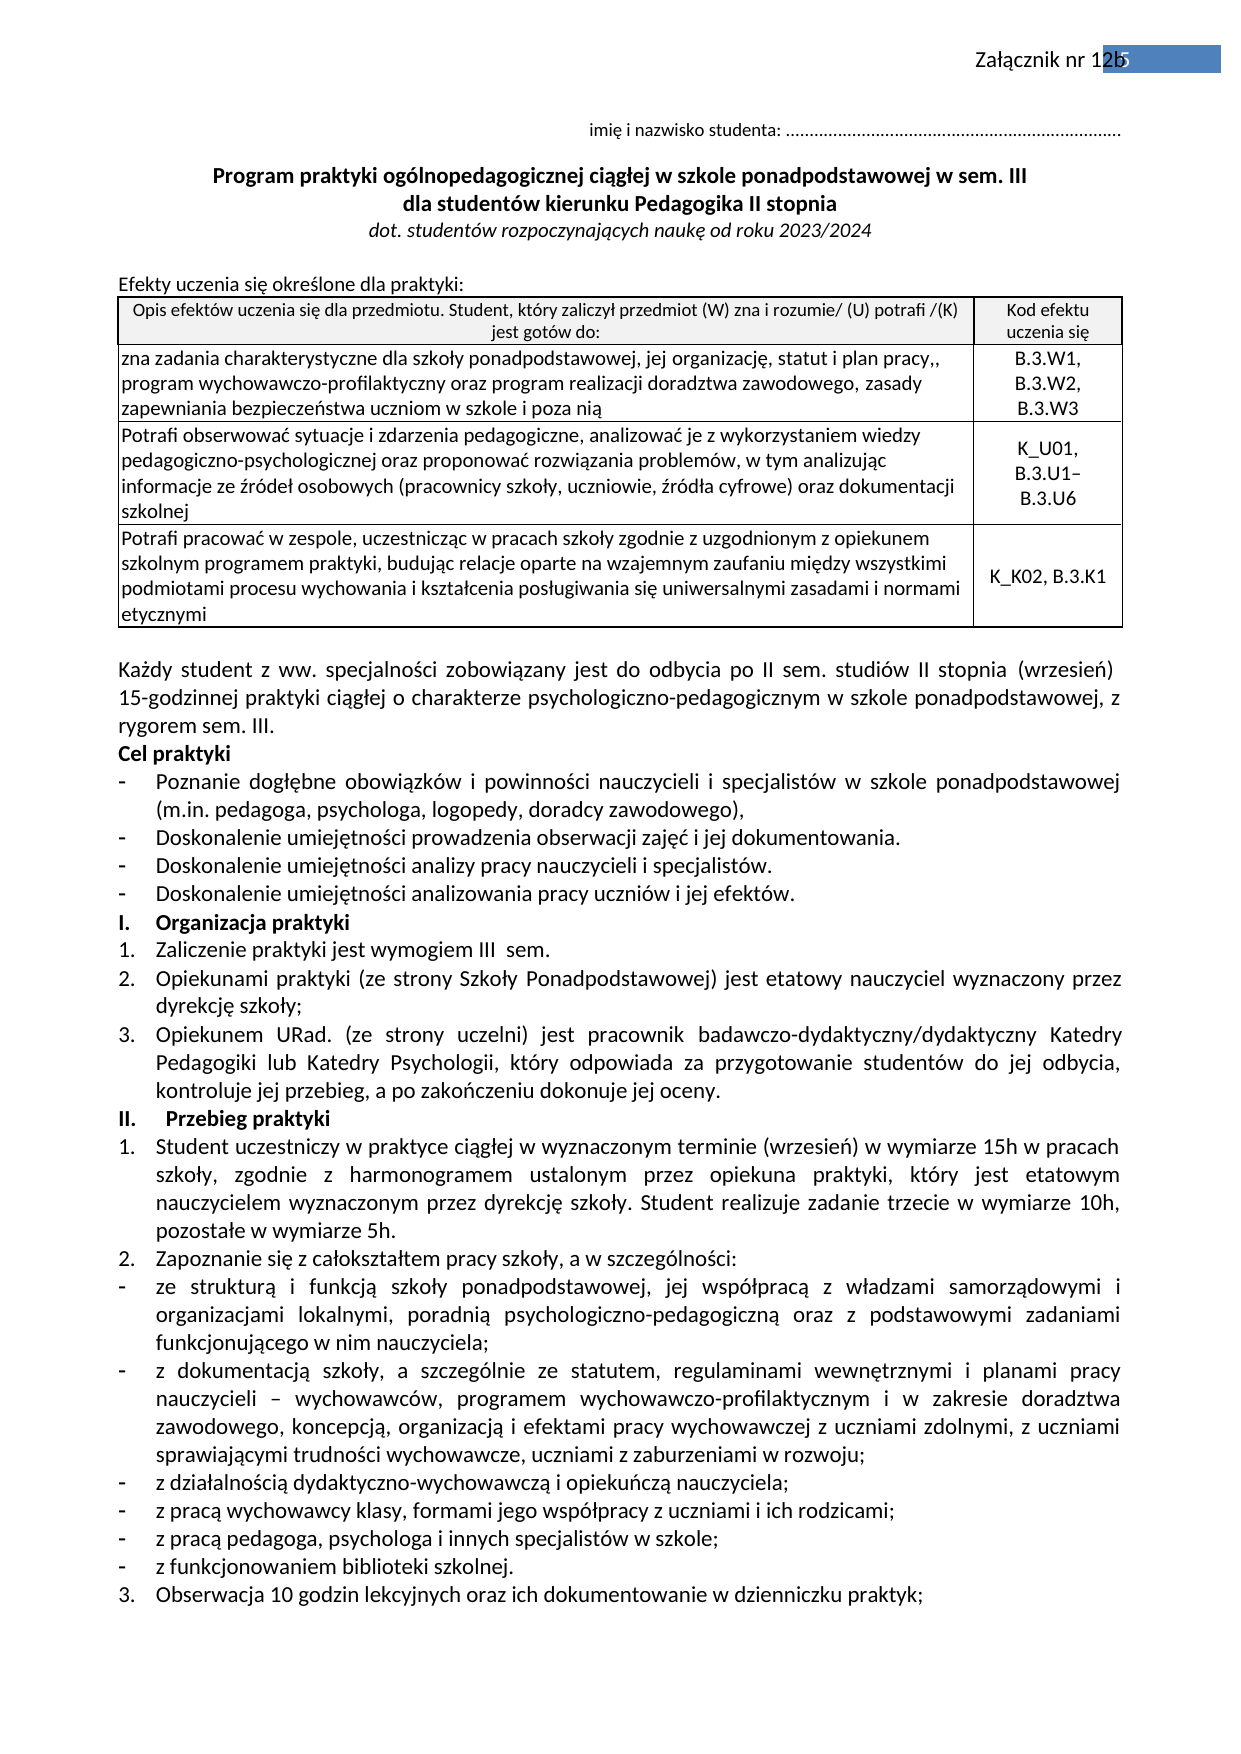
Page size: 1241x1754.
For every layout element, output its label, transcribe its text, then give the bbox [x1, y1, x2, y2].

table_header Opis efektów uczenia się dla przedmiotu. Student, który zaliczył przedmiot (W) zna i rozumie/ (U) potrafi /(K) jest gotów do: [119, 298, 973, 344]
text Cel praktyki [118, 739, 1122, 767]
list z funkcjonowaniem biblioteki szkolnej. [118, 1552, 1122, 1580]
text dla studentów kierunku Pedagogika II stopnia [118, 189, 1122, 217]
list Zapoznanie się z całokształtem pracy szkoły, a w szczególności: [118, 1244, 1122, 1272]
text Efekty uczenia się określone dla praktyki: [118, 271, 1122, 296]
text imię i nazwisko studenta: ....................................................................... [118, 118, 1122, 141]
list Organizacja praktyki [118, 908, 1122, 936]
list Doskonalenie umiejętności analizy pracy nauczycieli i specjalistów. [118, 852, 1122, 879]
table_header Kod efektu uczenia się [975, 298, 1121, 344]
list Zaliczenie praktyki jest wymogiem III sem. [118, 936, 1122, 964]
list Opiekunami praktyki (ze strony Szkoły Ponadpodstawowej) jest etatowy nauczyciel wyznaczony przez dyrekcję szkoły; [118, 964, 1122, 1020]
table_cell K_K02, B.3.K1 [974, 524, 1122, 626]
text dot. studentów rozpoczynających naukę od roku 2023/2024 [118, 217, 1122, 243]
table_cell K_U01, B.3.U1– B.3.U6 [974, 421, 1122, 524]
list z pracą wychowawcy klasy, formami jego współpracy z uczniami i ich rodzicami; [118, 1496, 1122, 1524]
table_cell Potrafi obserwować sytuacje i zdarzenia pedagogiczne, analizować je z wykorzystaniem wiedzy pedagogiczno-psychologicznej oraz proponować rozwiązania problemów, w tym analizując informacje ze źródeł osobowych (pracownicy szkoły, uczniowie, źródła cyfrowe) oraz dokumentacji szkolnej [119, 422, 973, 524]
list Doskonalenie umiejętności prowadzenia obserwacji zajęć i jej dokumentowania. [118, 823, 1122, 852]
list Student uczestniczy w praktyce ciągłej w wyznaczonym terminie (wrzesień) w wymiarze 15h w pracach szkoły, zgodnie z harmonogramem ustalonym przez opiekuna praktyki, który jest etatowym nauczycielem wyznaczonym przez dyrekcję szkoły. Student realizuje zadanie trzecie w wymiarze 10h, pozostałe w wymiarze 5h. [118, 1132, 1122, 1244]
text Program praktyki ogólnopedagogicznej ciągłej w szkole ponadpodstawowej w sem. III [118, 161, 1122, 189]
list Przebieg praktyki [118, 1104, 1122, 1132]
text Każdy student z ww. specjalności zobowiązany jest do odbycia po II sem. studiów II stopnia (wrzesień) 15-godzinnej praktyki ciągłej o charakterze psychologiczno-pedagogicznym w szkole ponadpodstawowej, z rygorem sem. III. [118, 655, 1122, 739]
list z działalnością dydaktyczno-wychowawczą i opiekuńczą nauczyciela; [118, 1468, 1122, 1496]
table_cell zna zadania charakterystyczne dla szkoły ponadpodstawowej, jej organizację, statut i plan pracy,, program wychowawczo-profilaktyczny oraz program realizacji doradztwa zawodowego, zasady zapewniania bezpieczeństwa uczniom w szkole i poza nią [119, 345, 973, 421]
list z dokumentacją szkoły, a szczególnie ze statutem, regulaminami wewnętrznymi i planami pracy nauczycieli – wychowawców, programem wychowawczo-profilaktycznym i w zakresie doradztwa zawodowego, koncepcją, organizacją i efektami pracy wychowawczej z uczniami zdolnymi, z uczniami sprawiającymi trudności wychowawcze, uczniami z zaburzeniami w rozwoju; [118, 1356, 1122, 1468]
table_cell Potrafi pracować w zespole, uczestnicząc w pracach szkoły zgodnie z uzgodnionym z opiekunem szkolnym programem praktyki, budując relacje oparte na wzajemnym zaufaniu między wszystkimi podmiotami procesu wychowania i kształcenia posługiwania się uniwersalnymi zasadami i normami etycznymi [119, 525, 973, 626]
list Doskonalenie umiejętności analizowania pracy uczniów i jej efektów. [118, 879, 1122, 908]
table_cell B.3.W1, B.3.W2, B.3.W3 [974, 345, 1122, 421]
list ze strukturą i funkcją szkoły ponadpodstawowej, jej współpracą z władzami samorządowymi i organizacjami lokalnymi, poradnią psychologiczno-pedagogiczną oraz z podstawowymi zadaniami funkcjonującego w nim nauczyciela; [118, 1272, 1122, 1356]
list z pracą pedagoga, psychologa i innych specjalistów w szkole; [118, 1524, 1122, 1552]
list Opiekunem URad. (ze strony uczelni) jest pracownik badawczo-dydaktyczny/dydaktyczny Katedry Pedagogiki lub Katedry Psychologii, który odpowiada za przygotowanie studentów do jej odbycia, kontroluje jej przebieg, a po zakończeniu dokonuje jej oceny. [118, 1020, 1122, 1104]
list Poznanie dogłębne obowiązków i powinności nauczycieli i specjalistów w szkole ponadpodstawowej (m.in. pedagoga, psychologa, logopedy, doradcy zawodowego), [118, 767, 1122, 823]
list Obserwacja 10 godzin lekcyjnych oraz ich dokumentowanie w dzienniczku praktyk; [118, 1580, 1122, 1608]
